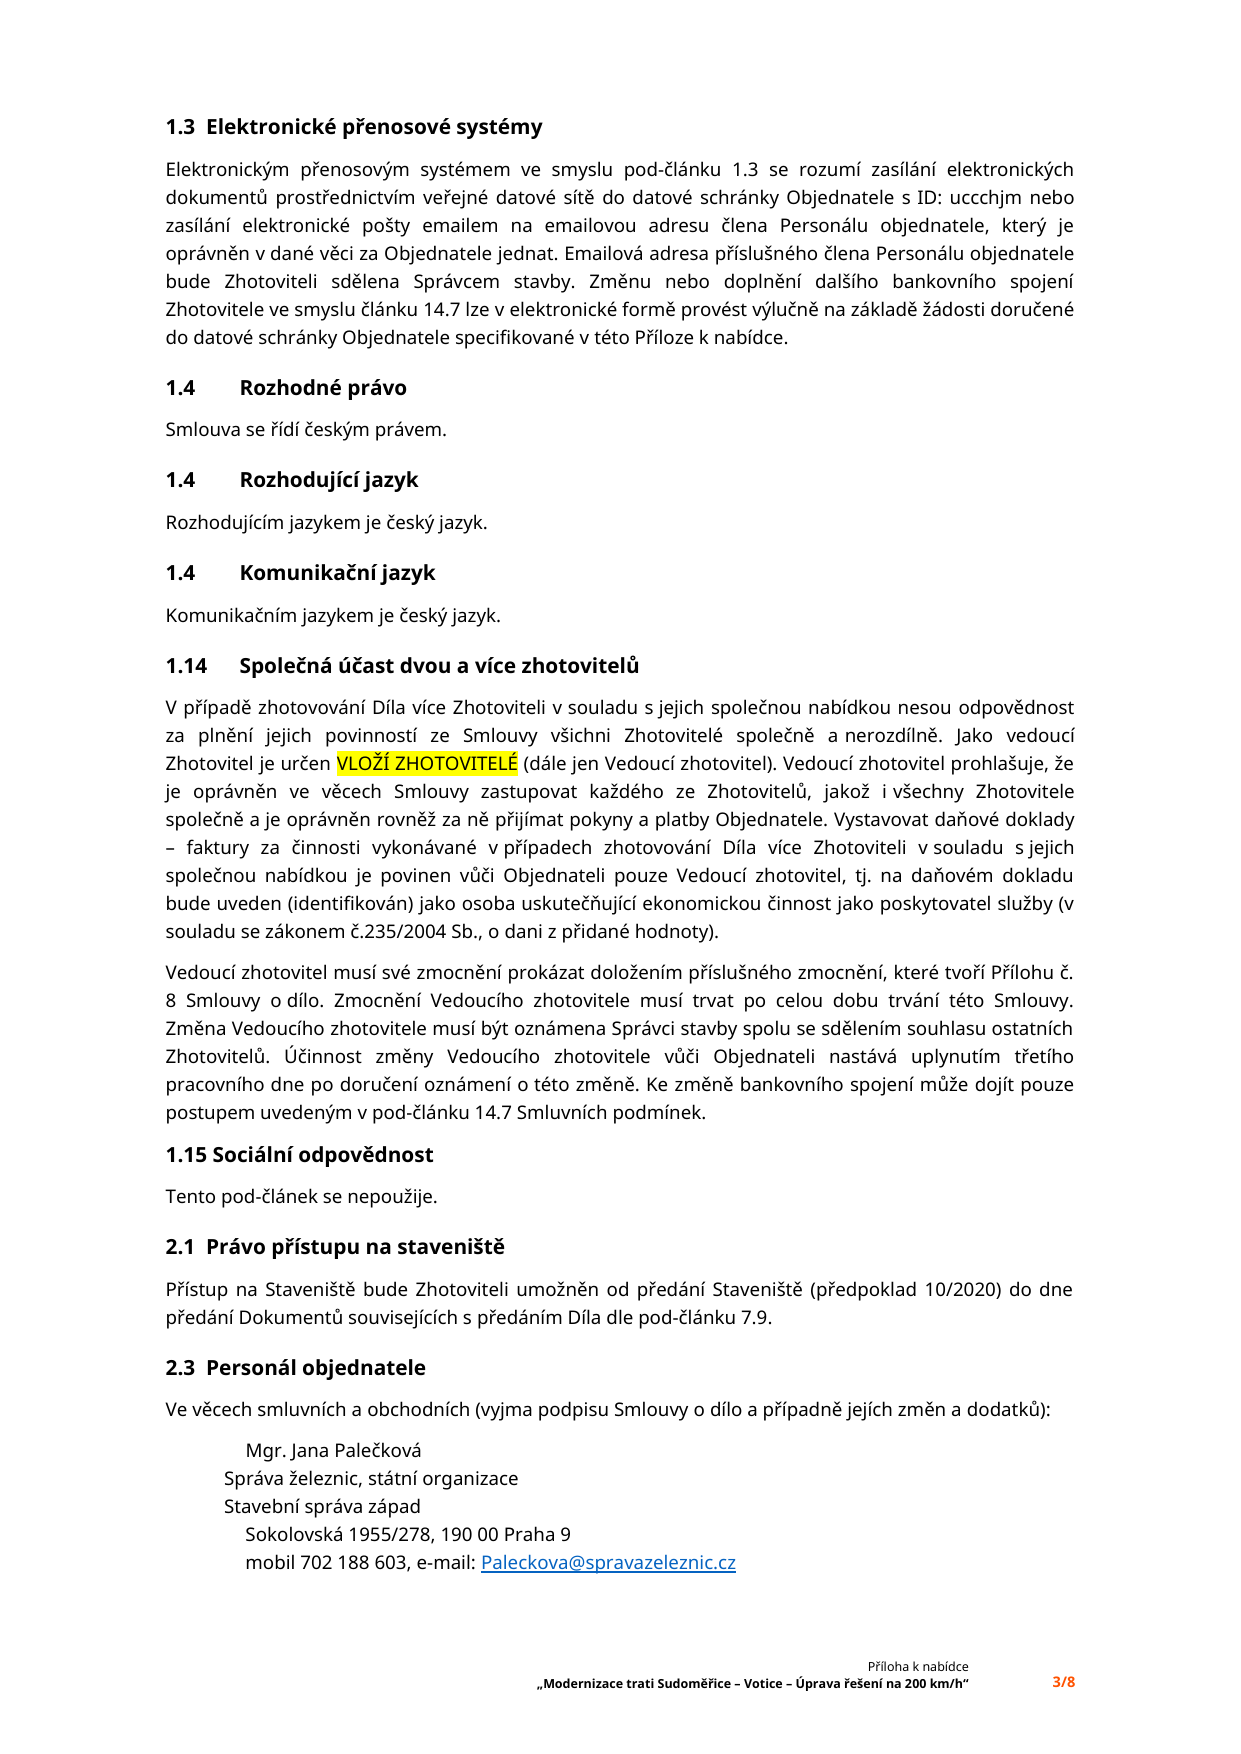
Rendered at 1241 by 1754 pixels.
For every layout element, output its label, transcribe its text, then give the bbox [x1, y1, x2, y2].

text Vedoucí zhotovitel musí své zmocnění prokázat doložením příslušného zmocnění, které tvoří Přílohu č. 8 Smlouvy o dílo. Zmocnění Vedoucího zhotovitele musí trvat po celou dobu trvání této Smlouvy. Změna Vedoucího zhotovitele musí být oznámena Správci stavby spolu se sdělením souhlasu ostatních Zhotovitelů. Účinnost změny Vedoucího zhotovitele vůči Objednateli nastává uplynutím třetího pracovního dne po doručení oznámení o této změně. Ke změně bankovního spojení může dojít pouze postupem uvedeným v pod-článku 14.7 Smluvních podmínek. [165, 959, 1075, 1125]
text V případě zhotovování Díla více Zhotoviteli v souladu s jejich společnou nabídkou nesou odpovědnost za plnění jejich povinností ze Smlouvy všichni Zhotovitelé společně a nerozdílně. Jako vedoucí Zhotovitel je určen VLOŽÍ ZHOTOVITELÉ (dále jen Vedoucí zhotovitel). Vedoucí zhotovitel prohlašuje, že je oprávněn ve věcech Smlouvy zastupovat každého ze Zhotovitelů, jakož i všechny Zhotovitele společně a je oprávněn rovněž za ně přijímat pokyny a platby Objednatele. Vystavovat daňové doklady – faktury za činnosti vykonávané v případech zhotovování Díla více Zhotoviteli v souladu s jejich společnou nabídkou je povinen vůči Objednateli pouze Vedoucí zhotovitel, tj. na daňovém dokladu bude uveden (identifikován) jako osoba uskutečňující ekonomickou činnost jako poskytovatel služby (v souladu se zákonem č.235/2004 Sb., o dani z přidané hodnoty). [165, 694, 1075, 944]
text Smlouva se řídí českým právem. [165, 417, 1075, 442]
text Tento pod-článek se nepoužije. [165, 1183, 1075, 1209]
text 2.1 Právo přístupu na staveniště [165, 1232, 1075, 1261]
text Mgr. Jana Palečková [240, 1437, 1075, 1463]
text Sokolovská 1955/278, 190 00 Praha 9 [240, 1521, 1075, 1547]
text Stavební správa západ [165, 1493, 1075, 1519]
text Komunikačním jazykem je český jazyk. [165, 602, 1075, 627]
text Přístup na Staveniště bude Zhotoviteli umožněn od předání Staveniště (předpoklad 10/2020) do dne předání Dokumentů souvisejících s předáním Díla dle pod-článku 7.9. [165, 1276, 1075, 1330]
text mobil 702 188 603, e-mail: Paleckova@spravazeleznic.cz [240, 1549, 1075, 1575]
text Rozhodujícím jazykem je český jazyk. [165, 509, 1075, 535]
text Elektronickým přenosovým systémem ve smyslu pod-článku 1.3 se rozumí zasílání elektronických dokumentů prostřednictvím veřejné datové sítě do datové schránky Objednatele s ID: uccchjm nebo zasílání elektronické pošty emailem na emailovou adresu člena Personálu objednatele, který je oprávněn v dané věci za Objednatele jednat. Emailová adresa příslušného člena Personálu objednatele bude Zhotoviteli sdělena Správcem stavby. Změnu nebo doplnění dalšího bankovního spojení Zhotovitele ve smyslu článku 14.7 lze v elektronické formě provést výlučně na základě žádosti doručené do datové schránky Objednatele specifikované v této Příloze k nabídce. [165, 156, 1075, 349]
text 1.4 Rozhodující jazyk [165, 466, 1075, 494]
text 1.4 Rozhodné právo [165, 373, 1075, 401]
text 1.4 Komunikační jazyk [165, 558, 1075, 587]
text Ve věcech smluvních a obchodních (vyjma podpisu Smlouvy o dílo a případně jejích změn a dodatků): [165, 1397, 1075, 1422]
text 1.3 Elektronické přenosové systémy [165, 112, 1075, 141]
text 1.15 Sociální odpovědnost [165, 1140, 1075, 1168]
text Správa železnic, státní organizace [165, 1465, 1075, 1491]
text 2.3 Personál objednatele [165, 1353, 1075, 1381]
text 1.14 Společná účast dvou a více zhotovitelů [165, 651, 1075, 679]
